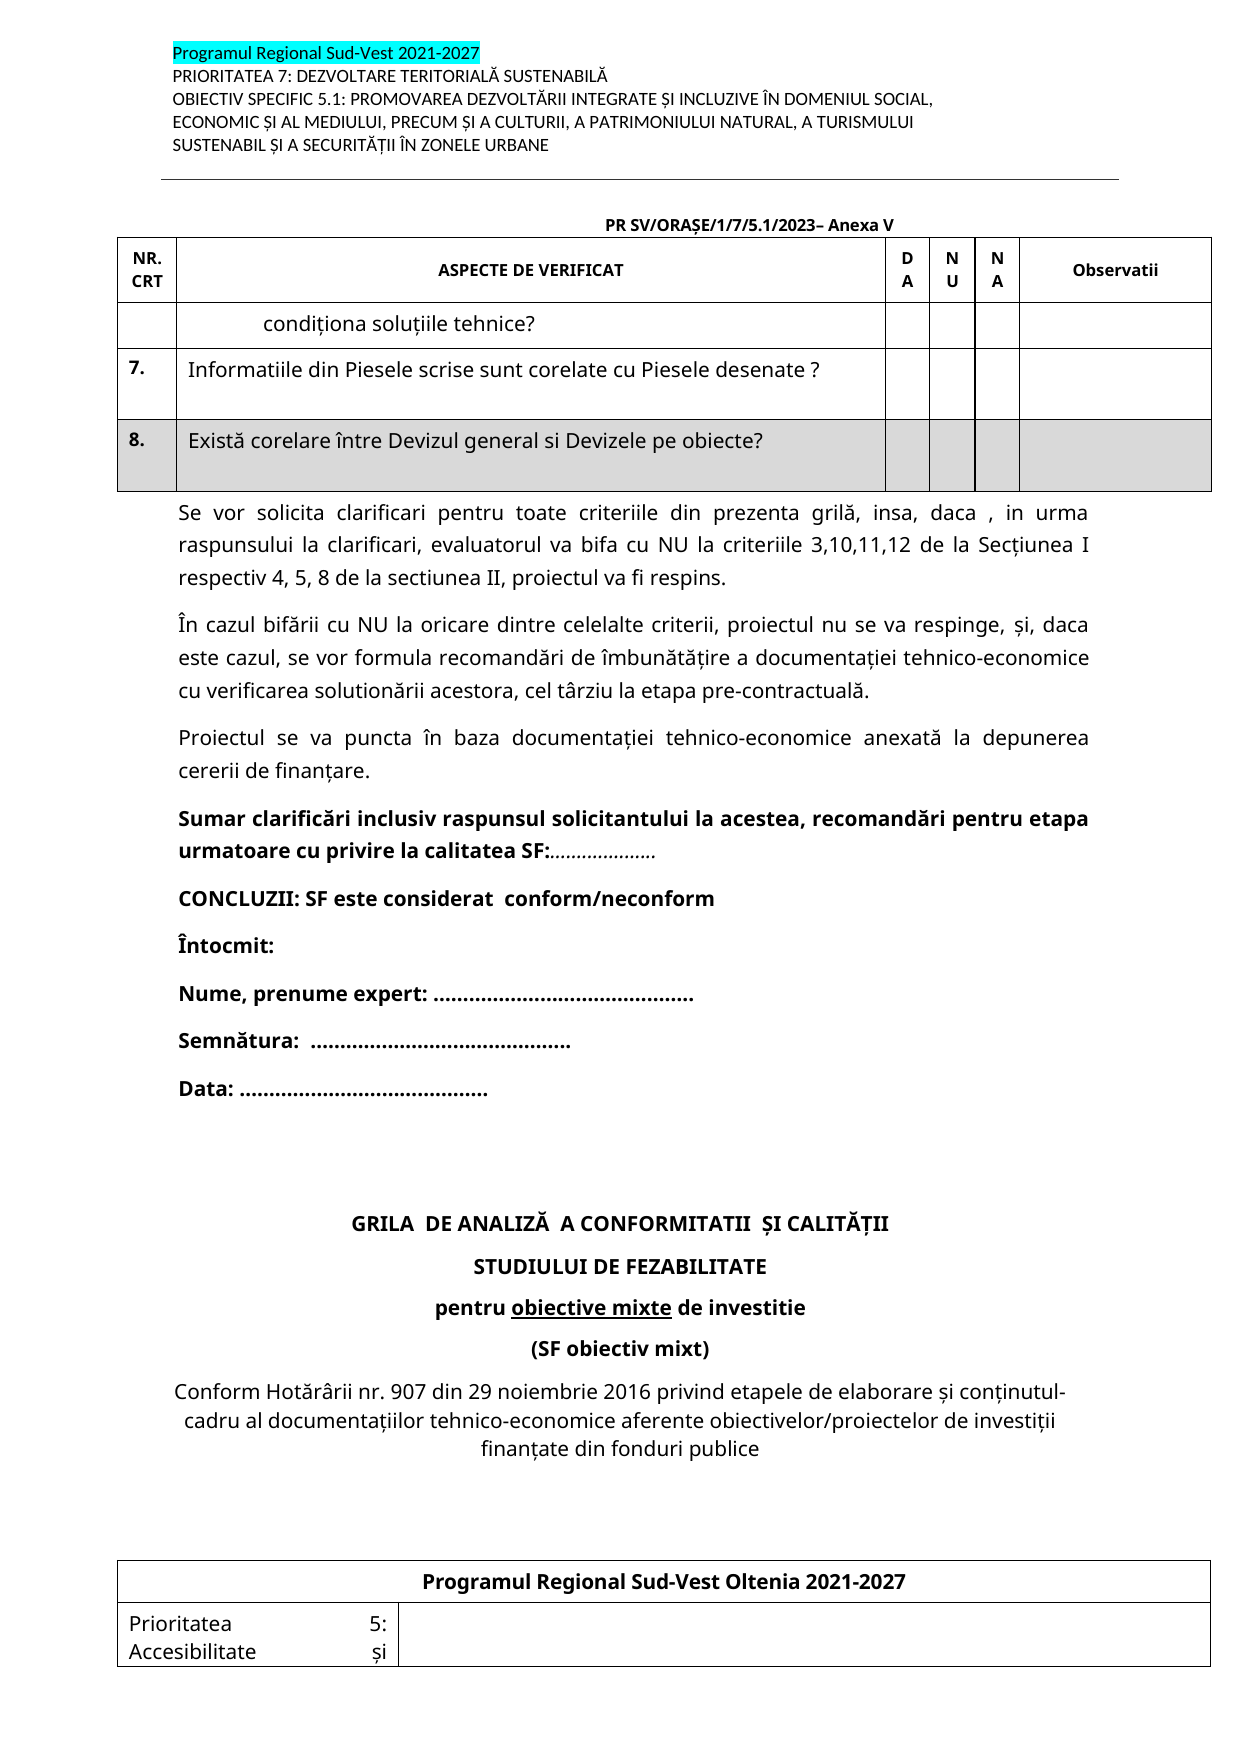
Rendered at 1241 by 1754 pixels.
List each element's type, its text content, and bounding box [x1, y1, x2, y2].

table_cell [976, 420, 1019, 491]
table_cell [886, 349, 929, 419]
text (SF obiectiv mixt) [150, 1334, 1090, 1362]
text STUDIULUI DE FEZABILITATE [150, 1252, 1090, 1281]
table_header Programul Regional Sud-Vest Oltenia 2021-2027 [118, 1561, 1210, 1602]
table_cell [399, 1603, 1210, 1666]
table_cell [1020, 420, 1211, 491]
table_cell [886, 303, 929, 347]
table_header NR. CRT [118, 238, 176, 302]
text Semnătura: …………………………………….. [178, 1027, 1090, 1055]
table_cell [930, 303, 974, 347]
text Proiectul se va puncta în baza documentației tehnico-economice anexată la depunerea cererii de finanțare. [178, 723, 1090, 784]
table_cell [886, 420, 929, 491]
table_header NA [976, 238, 1019, 302]
text Nume, prenume expert: …………………………………….. [178, 979, 1090, 1007]
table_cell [118, 1603, 398, 1666]
table_cell [1020, 303, 1211, 347]
table_cell [930, 420, 974, 491]
text Se vor solicita clarificari pentru toate criteriile din prezenta grilă, insa, daca , in urma raspunsului la clarificari, evaluatorul va bifa cu NU la criteriile 3,10,11,12 de la Secţiunea I respectiv 4, 5, 8 de la sectiunea II, proiectul va fi respins. [178, 498, 1090, 591]
table_cell [118, 349, 176, 419]
text pentru obiective mixte de investitie [150, 1293, 1090, 1322]
table_cell [976, 349, 1019, 419]
table_cell Informatiile din Piesele scrise sunt corelate cu Piesele desenate ? [177, 349, 885, 419]
text Întocmit: [178, 931, 1090, 960]
table_cell [118, 420, 176, 491]
text Conform Hotărârii nr. 907 din 29 noiembrie 2016 privind etapele de elaborare şi conţinutul-cadru al documentaţiilor tehnico-economice aferente obiectivelor/proiectelor de investiţii finanţate din fonduri publice [150, 1377, 1090, 1463]
table_header DA [886, 238, 929, 302]
table_cell [930, 349, 974, 419]
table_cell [177, 303, 885, 347]
text În cazul bifării cu NU la oricare dintre celelalte criterii, proiectul nu se va respinge, și, daca este cazul, se vor formula recomandări de îmbunătățire a documentației tehnico-economice cu verificarea solutionării acestora, cel târziu la etapa pre-contractuală. [178, 611, 1090, 704]
table_cell [976, 303, 1019, 347]
text GRILA DE ANALIZĂ A CONFORMITATII ȘI CALITĂȚII [150, 1209, 1090, 1237]
text Data: …………………………………… [178, 1074, 1090, 1103]
table_header NU [930, 238, 974, 302]
text CONCLUZII: SF este considerat conform/neconform [178, 884, 1090, 912]
table_header ASPECTE DE VERIFICAT [177, 238, 885, 302]
table_cell [1020, 349, 1211, 419]
text Sumar clarificări inclusiv raspunsul solicitantului la acestea, recomandări pentru etapa urmatoare cu privire la calitatea SF:.................... [178, 804, 1090, 865]
table_header Observatii [1020, 238, 1211, 302]
table_cell Există corelare între Devizul general si Devizele pe obiecte? [177, 420, 885, 491]
